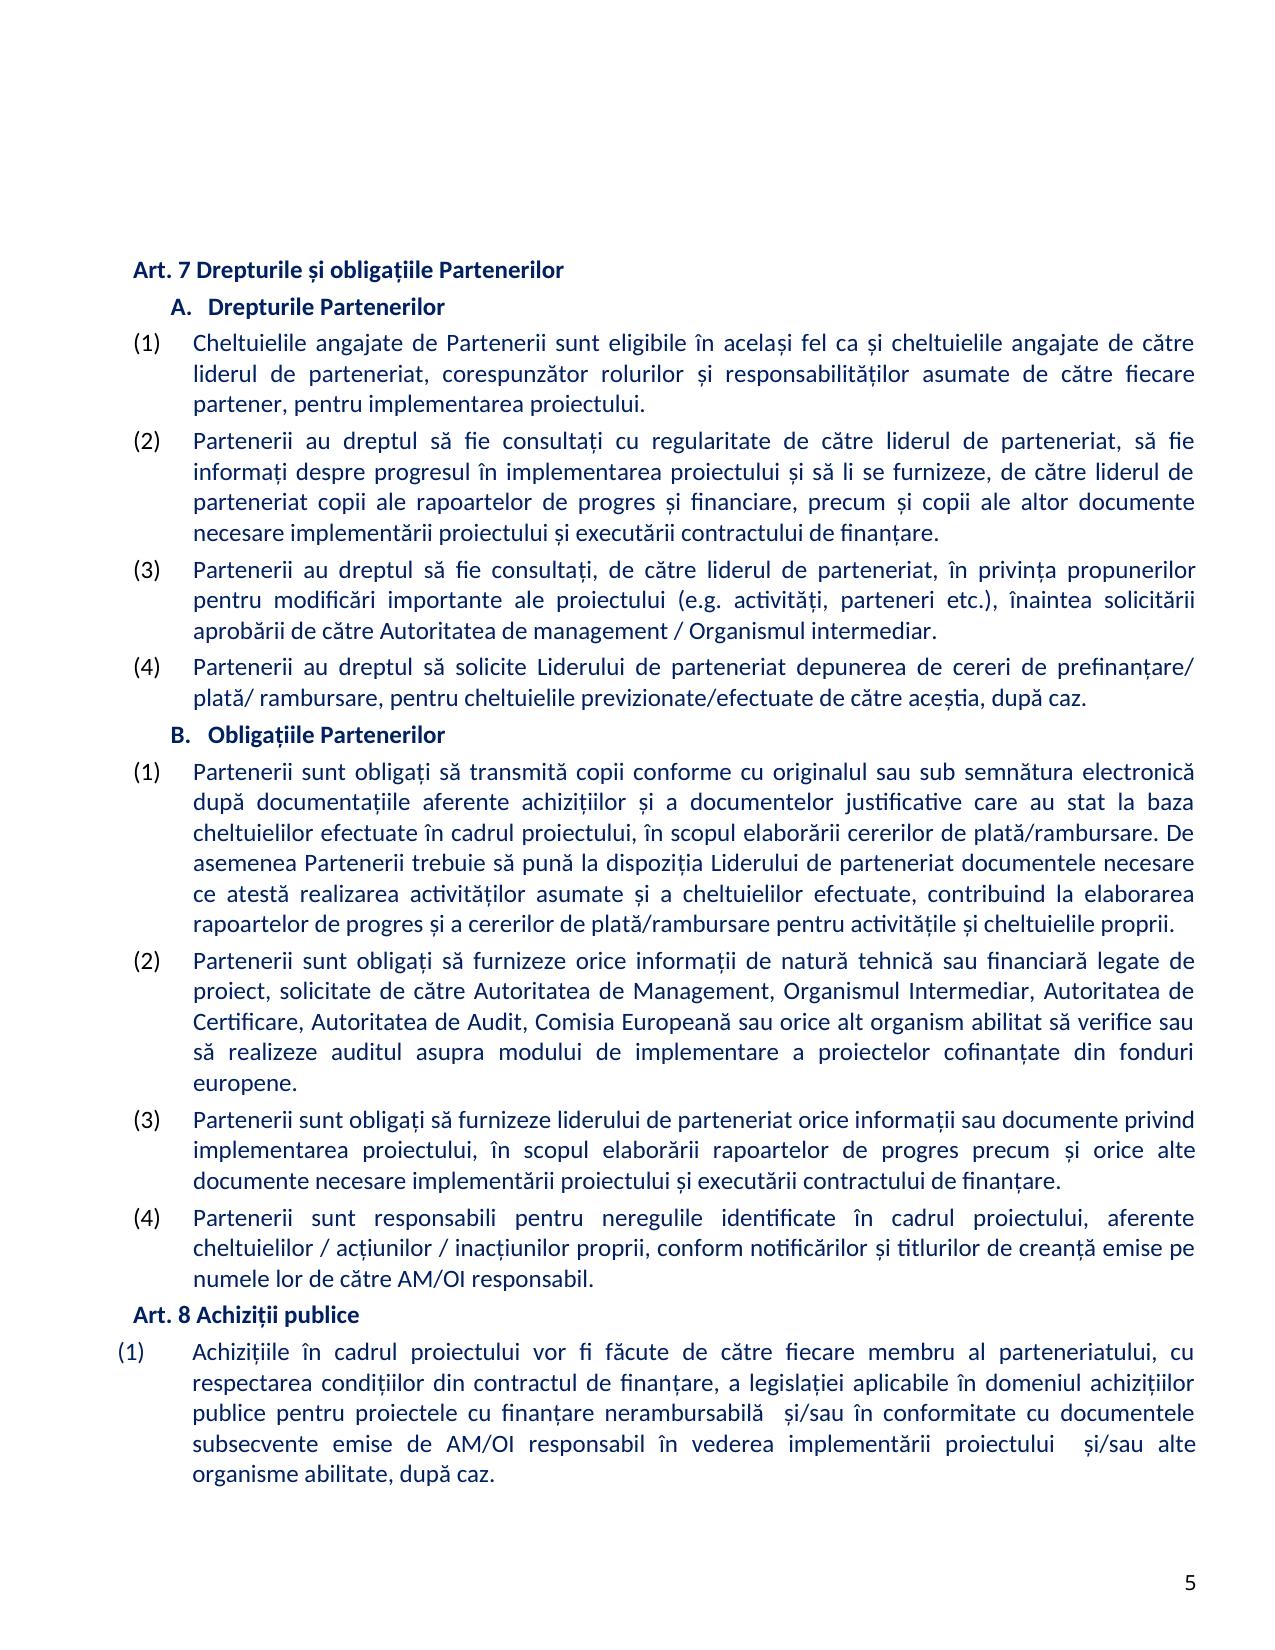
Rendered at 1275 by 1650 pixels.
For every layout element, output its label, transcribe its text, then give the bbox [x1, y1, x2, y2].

list Partenerii au dreptul să solicite Liderului de parteneriat depunerea de cereri de prefinanțare/ plată/ rambursare, pentru cheltuielile previzionate/efectuate de către aceștia, după caz. [133, 652, 1196, 713]
list Partenerii au dreptul să fie consultaţi, de către liderul de parteneriat, în privinţa propunerilor pentru modificări importante ale proiectului (e.g. activităţi, parteneri etc.), înaintea solicitării aprobării de către Autoritatea de management / Organismul intermediar. [133, 554, 1196, 645]
list Partenerii sunt obligaţi să furnizeze liderului de parteneriat orice informaţii sau documente privind implementarea proiectului, în scopul elaborării rapoartelor de progres precum și orice alte documente necesare implementării proiectului și executării contractului de finanțare. [133, 1104, 1196, 1195]
subtitle Art. 7 Drepturile şi obligaţiile Partenerilor [133, 254, 1196, 284]
list Cheltuielile angajate de Partenerii sunt eligibile în același fel ca şi cheltuielile angajate de către liderul de parteneriat, corespunzător rolurilor și responsabilităților asumate de către fiecare partener, pentru implementarea proiectului. [133, 328, 1196, 419]
list Partenerii sunt obligaţi să furnizeze orice informaţii de natură tehnică sau financiară legate de proiect, solicitate de către Autoritatea de Management, Organismul Intermediar, Autoritatea de Certificare, Autoritatea de Audit, Comisia Europeană sau orice alt organism abilitat să verifice sau să realizeze auditul asupra modului de implementare a proiectelor cofinanțate din fonduri europene. [133, 945, 1196, 1098]
text (1) Achiziţiile în cadrul proiectului vor fi făcute de către fiecare membru al parteneriatului, cu respectarea condiţiilor din contractul de finanţare, a legislației aplicabile în domeniul achizițiilor publice pentru proiectele cu finanțare nerambursabilă şi/sau în conformitate cu documentele subsecvente emise de AM/OI responsabil în vederea implementării proiectului și/sau alte organisme abilitate, după caz. [117, 1336, 1196, 1489]
subtitle Drepturile Partenerilor [170, 291, 1196, 321]
list Partenerii au dreptul să fie consultaţi cu regularitate de către liderul de parteneriat, să fie informaţi despre progresul în implementarea proiectului şi să li se furnizeze, de către liderul de parteneriat copii ale rapoartelor de progres şi financiare, precum și copii ale altor documente necesare implementării proiectului și executării contractului de finanțare. [133, 425, 1196, 547]
list Partenerii sunt responsabili pentru neregulile identificate în cadrul proiectului, aferente cheltuielilor / acțiunilor / inacțiunilor proprii, conform notificărilor și titlurilor de creanță emise pe numele lor de către AM/OI responsabil. [133, 1202, 1196, 1293]
subtitle Art. 8 Achiziții publice [133, 1299, 1196, 1330]
subtitle Obligaţiile Partenerilor [170, 719, 1196, 749]
list Partenerii sunt obligaţi să transmită copii conforme cu originalul sau sub semnătura electronică după documentaţiile aferente achiziţiilor și a documentelor justificative care au stat la baza cheltuielilor efectuate în cadrul proiectului, în scopul elaborării cererilor de plată/rambursare. De asemenea Partenerii trebuie să pună la dispoziţia Liderului de parteneriat documentele necesare ce atestă realizarea activităţilor asumate şi a cheltuielilor efectuate, contribuind la elaborarea rapoartelor de progres și a cererilor de plată/rambursare pentru activitățile și cheltuielile proprii. [133, 756, 1196, 939]
